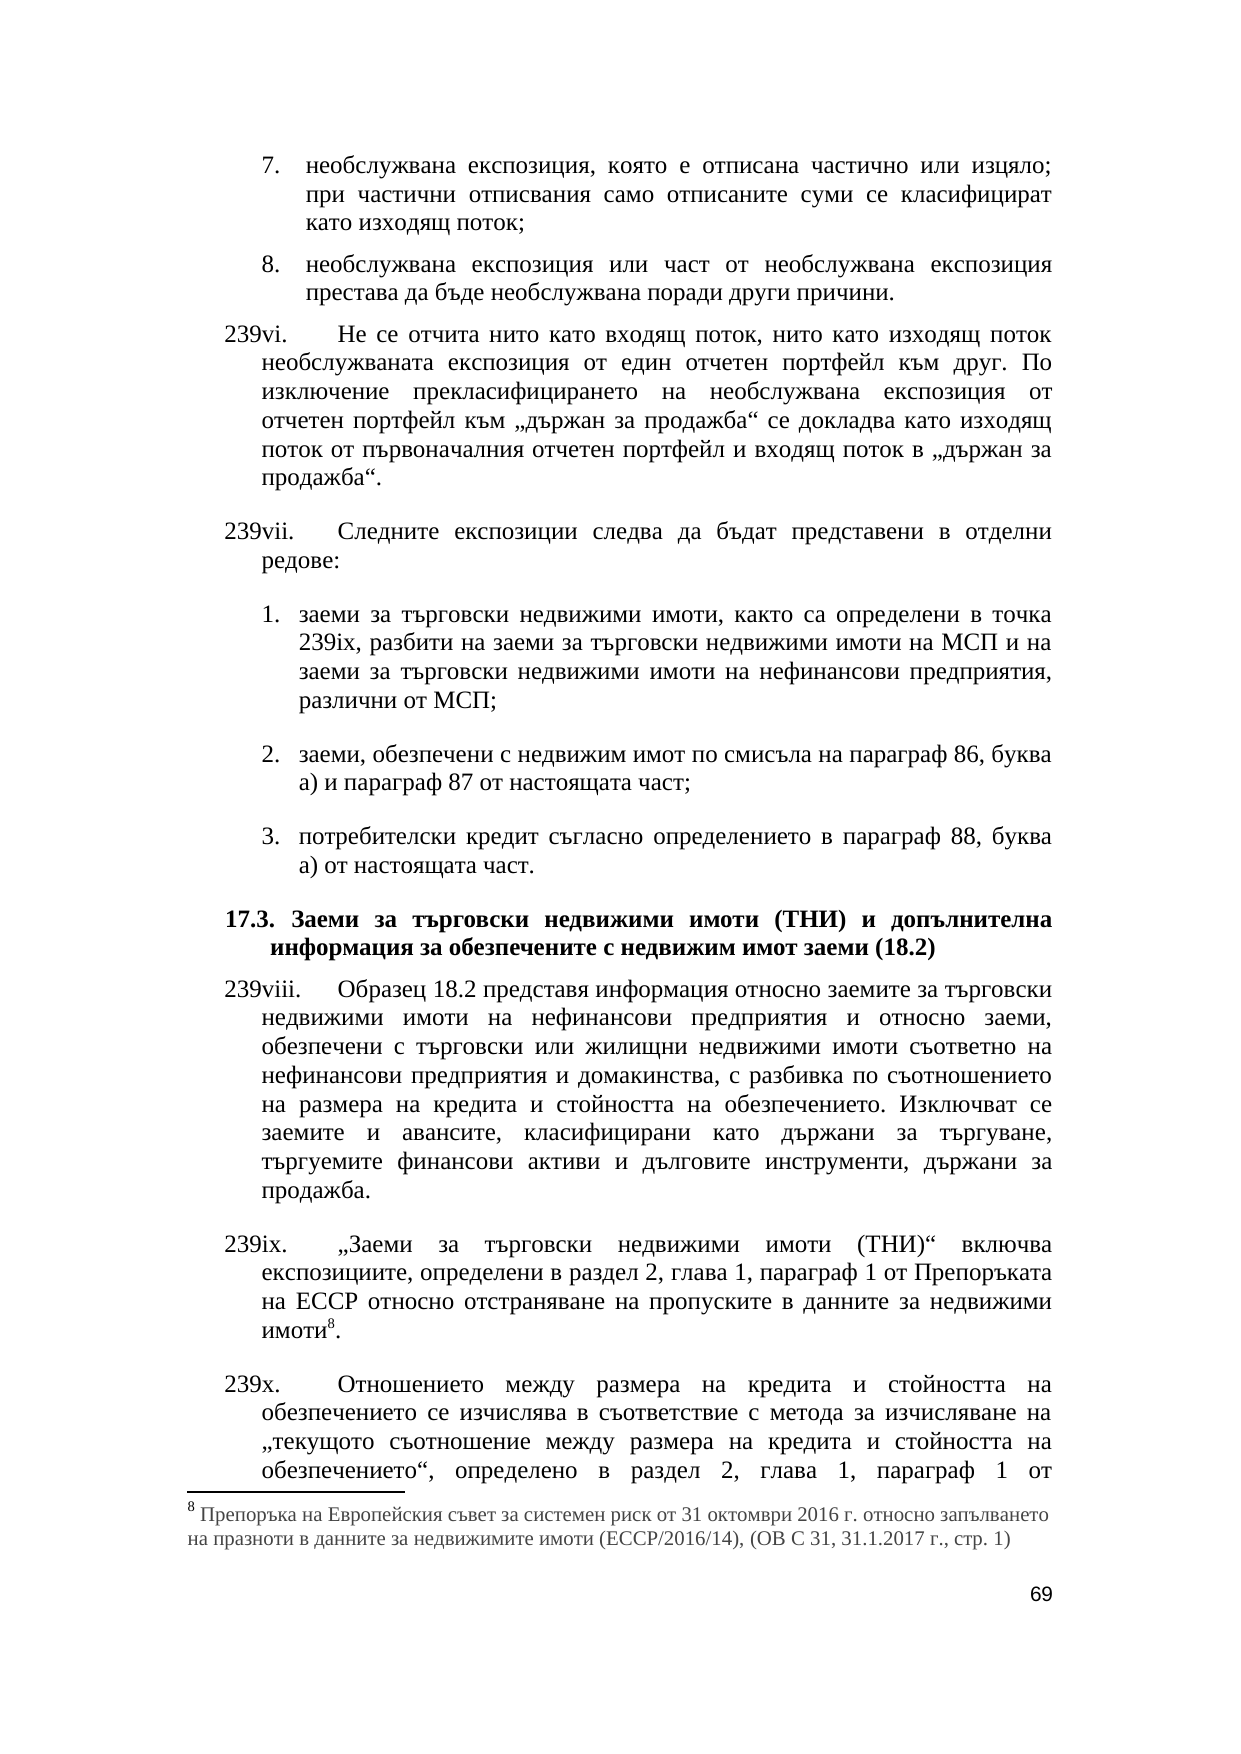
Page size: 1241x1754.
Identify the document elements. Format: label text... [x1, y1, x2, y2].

list необслужвана експозиция или част от необслужвана експозиция престава да бъде необслужвана поради други причини. [261, 249, 1053, 306]
list 239viii. Образец 18.2 представя информация относно заемите за търговски недвижими имоти на нефинансови предприятия и относно заеми, обезпечени с търговски или жилищни недвижими имоти съответно на нефинансови предприятия и домакинства, с разбивка по съотношението на размера на кредита и стойността на обезпечението. Изключват се заемите и авансите, класифицирани като държани за търгуване, търгуемите финансови активи и дълговите инструменти, държани за продажба. [224, 974, 1053, 1204]
subtitle Заеми за търговски недвижими имоти (ТНИ) и допълнителна информация за обезпечените с недвижим имот заеми (18.2) [225, 904, 1053, 961]
list 239ix. „Заеми за търговски недвижими имоти (ТНИ)“ включва експозициите, определени в раздел 2, глава 1, параграф 1 от Препоръката на ЕССР относно отстраняване на пропуските в данните за недвижими имоти. [224, 1229, 1053, 1344]
list необслужвана експозиция, която е отписана частично или изцяло; при частични отписвания само отписаните суми се класифицират като изходящ поток; [261, 150, 1053, 236]
list 239vii. Следните експозиции следва да бъдат представени в отделни редове: [224, 516, 1053, 574]
list 239vi. Не се отчита нито като входящ поток, нито като изходящ поток необслужваната експозиция от един отчетен портфейл към друг. По изключение прекласифицирането на необслужвана експозиция от отчетен портфейл към „държан за продажба“ се докладва като изходящ поток от първоначалния отчетен портфейл и входящ поток в „държан за продажба“. [224, 319, 1053, 491]
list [224, 1369, 1053, 1484]
list заеми, обезпечени с недвижим имот по смисъла на параграф 86, буква а) и параграф 87 от настоящата част; [261, 739, 1053, 796]
list потребителски кредит съгласно определението в параграф 88, буква а) от настоящата част. [261, 821, 1053, 879]
list заеми за търговски недвижими имоти, както са определени в точка 239ix, разбити на заеми за търговски недвижими имоти на МСП и на заеми за търговски недвижими имоти на нефинансови предприятия, различни от МСП; [261, 599, 1053, 714]
